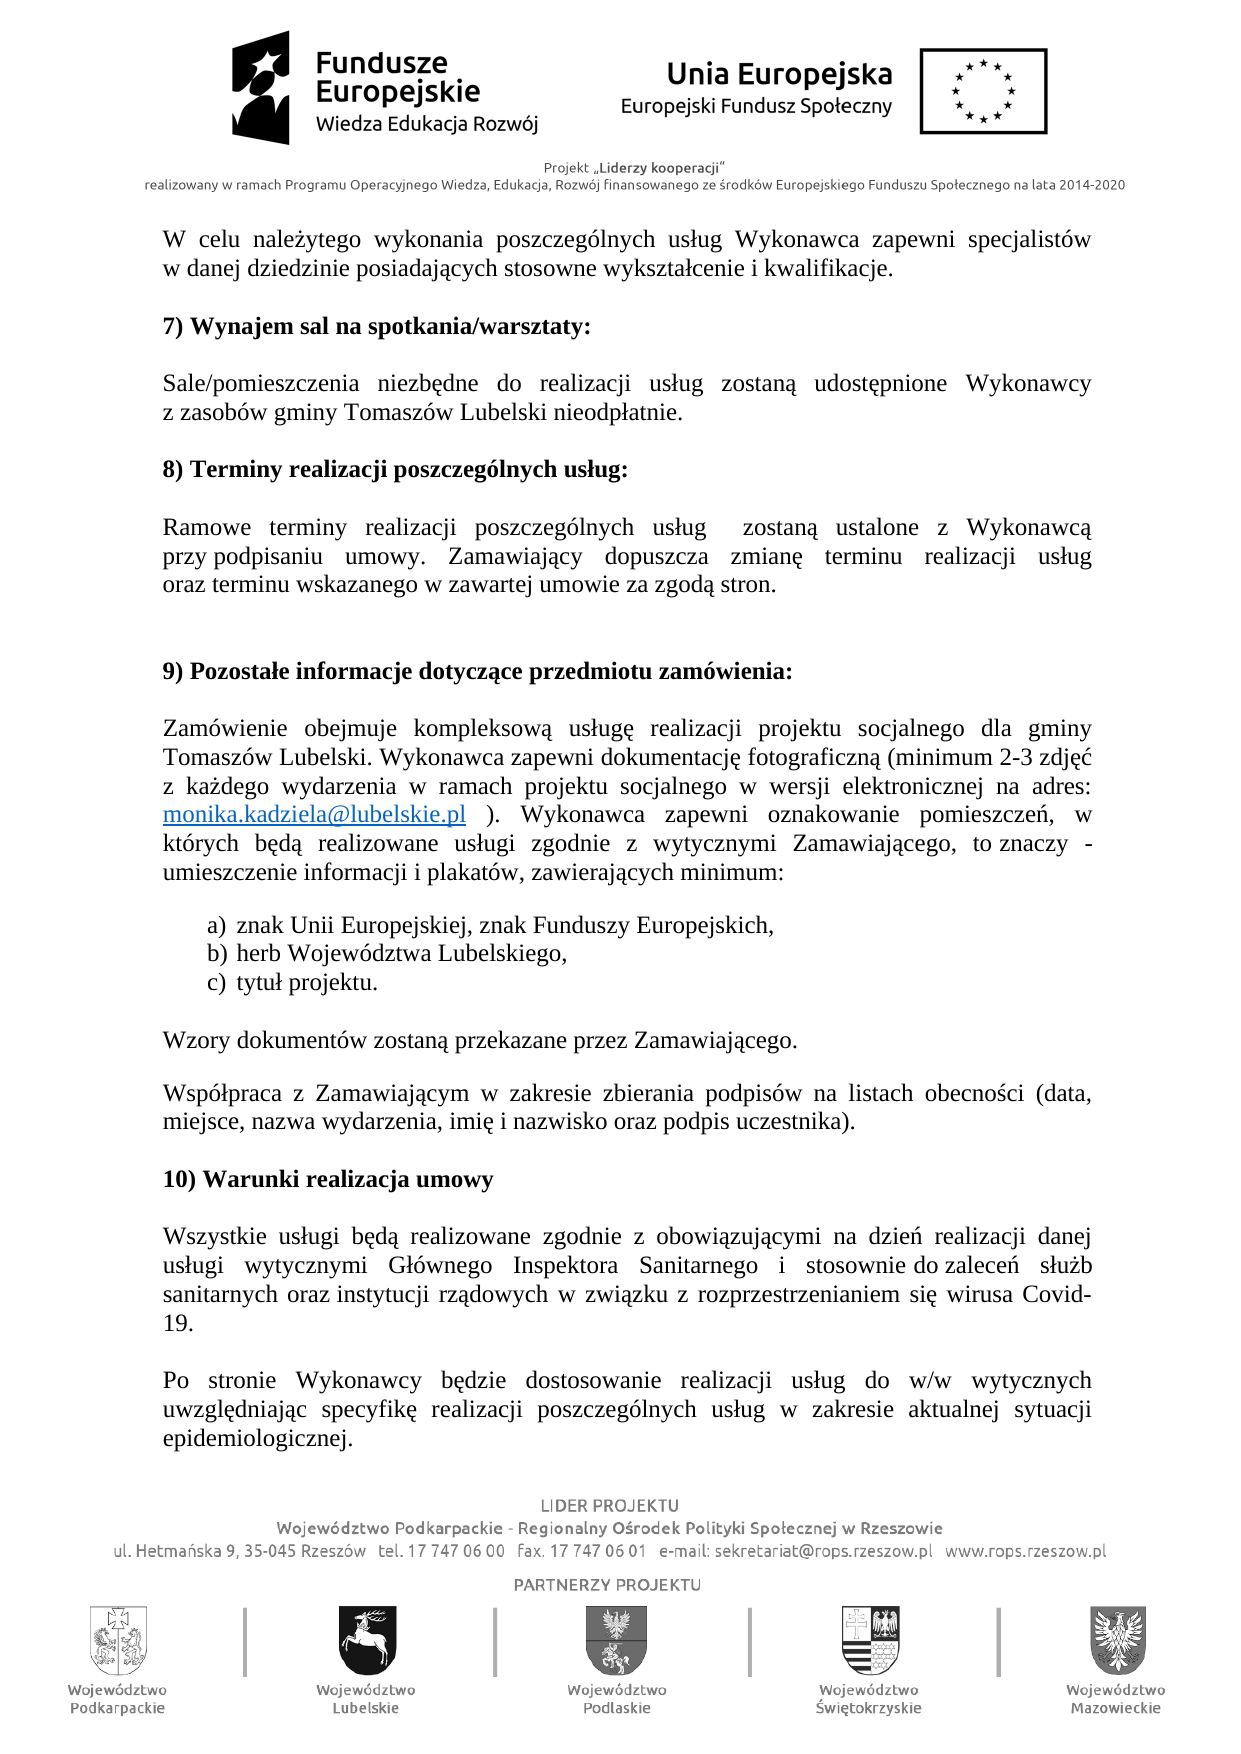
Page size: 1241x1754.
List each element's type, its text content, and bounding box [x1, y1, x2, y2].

list tytuł projektu. [207, 967, 1092, 996]
text W celu należytego wykonania poszczególnych usług Wykonawca zapewni specjalistów w danej dziedzinie posiadających stosowne wykształcenie i kwalifikacje. [162, 224, 1092, 282]
text 8) Terminy realizacji poszczególnych usług: [162, 454, 1092, 483]
text 7) Wynajem sal na spotkania/warsztaty: [162, 311, 1092, 339]
text Zamówienie obejmuje kompleksową usługę realizacji projektu socjalnego dla gminy Tomaszów Lubelski. Wykonawca zapewni dokumentację fotograficzną (minimum 2-3 zdjęć z każdego wydarzenia w ramach projektu socjalnego w wersji elektronicznej na adres: monika.kadziela@lubelskie.pl ). Wykonawca zapewni oznakowanie pomieszczeń, w których będą realizowane usługi zgodnie z wytycznymi Zamawiającego, to znaczy - umieszczenie informacji i plakatów, zawierających minimum: [163, 713, 1093, 886]
picture [0, 1485, 1235, 1747]
list herb Województwa Lubelskiego, [207, 938, 1092, 967]
text Po stronie Wykonawcy będzie dostosowanie realizacji usług do w/w wytycznych uwzględniając specyfikę realizacji poszczególnych usług w zakresie aktualnej sytuacji epidemiologicznej. [163, 1365, 1093, 1451]
text Ramowe terminy realizacji poszczególnych usług zostaną ustalone z Wykonawcą przy podpisaniu umowy. Zamawiający dopuszcza zmianę terminu realizacji usług oraz terminu wskazanego w zawartej umowie za zgodą stron. [162, 512, 1092, 598]
text Współpraca z Zamawiającym w zakresie zbierania podpisów na listach obecności (data, miejsce, nazwa wydarzenia, imię i nazwisko oraz podpis uczestnika). [163, 1078, 1093, 1135]
picture [15, 12, 1241, 217]
text Wszystkie usługi będą realizowane zgodnie z obowiązującymi na dzień realizacji danej usługi wytycznymi Głównego Inspektora Sanitarnego i stosownie do zaleceń służb sanitarnych oraz instytucji rządowych w związku z rozprzestrzenianiem się wirusa Covid-19. [163, 1221, 1093, 1336]
text 9) Pozostałe informacje dotyczące przedmiotu zamówienia: [162, 656, 1092, 684]
text Sale/pomieszczenia niezbędne do realizacji usług zostaną udostępnione Wykonawcy z zasobów gminy Tomaszów Lubelski nieodpłatnie. [162, 368, 1092, 426]
list znak Unii Europejskiej, znak Funduszy Europejskich, [207, 910, 1092, 938]
text 10) Warunki realizacja umowy [163, 1164, 1093, 1193]
text Wzory dokumentów zostaną przekazane przez Zamawiającego. [162, 1025, 1092, 1053]
